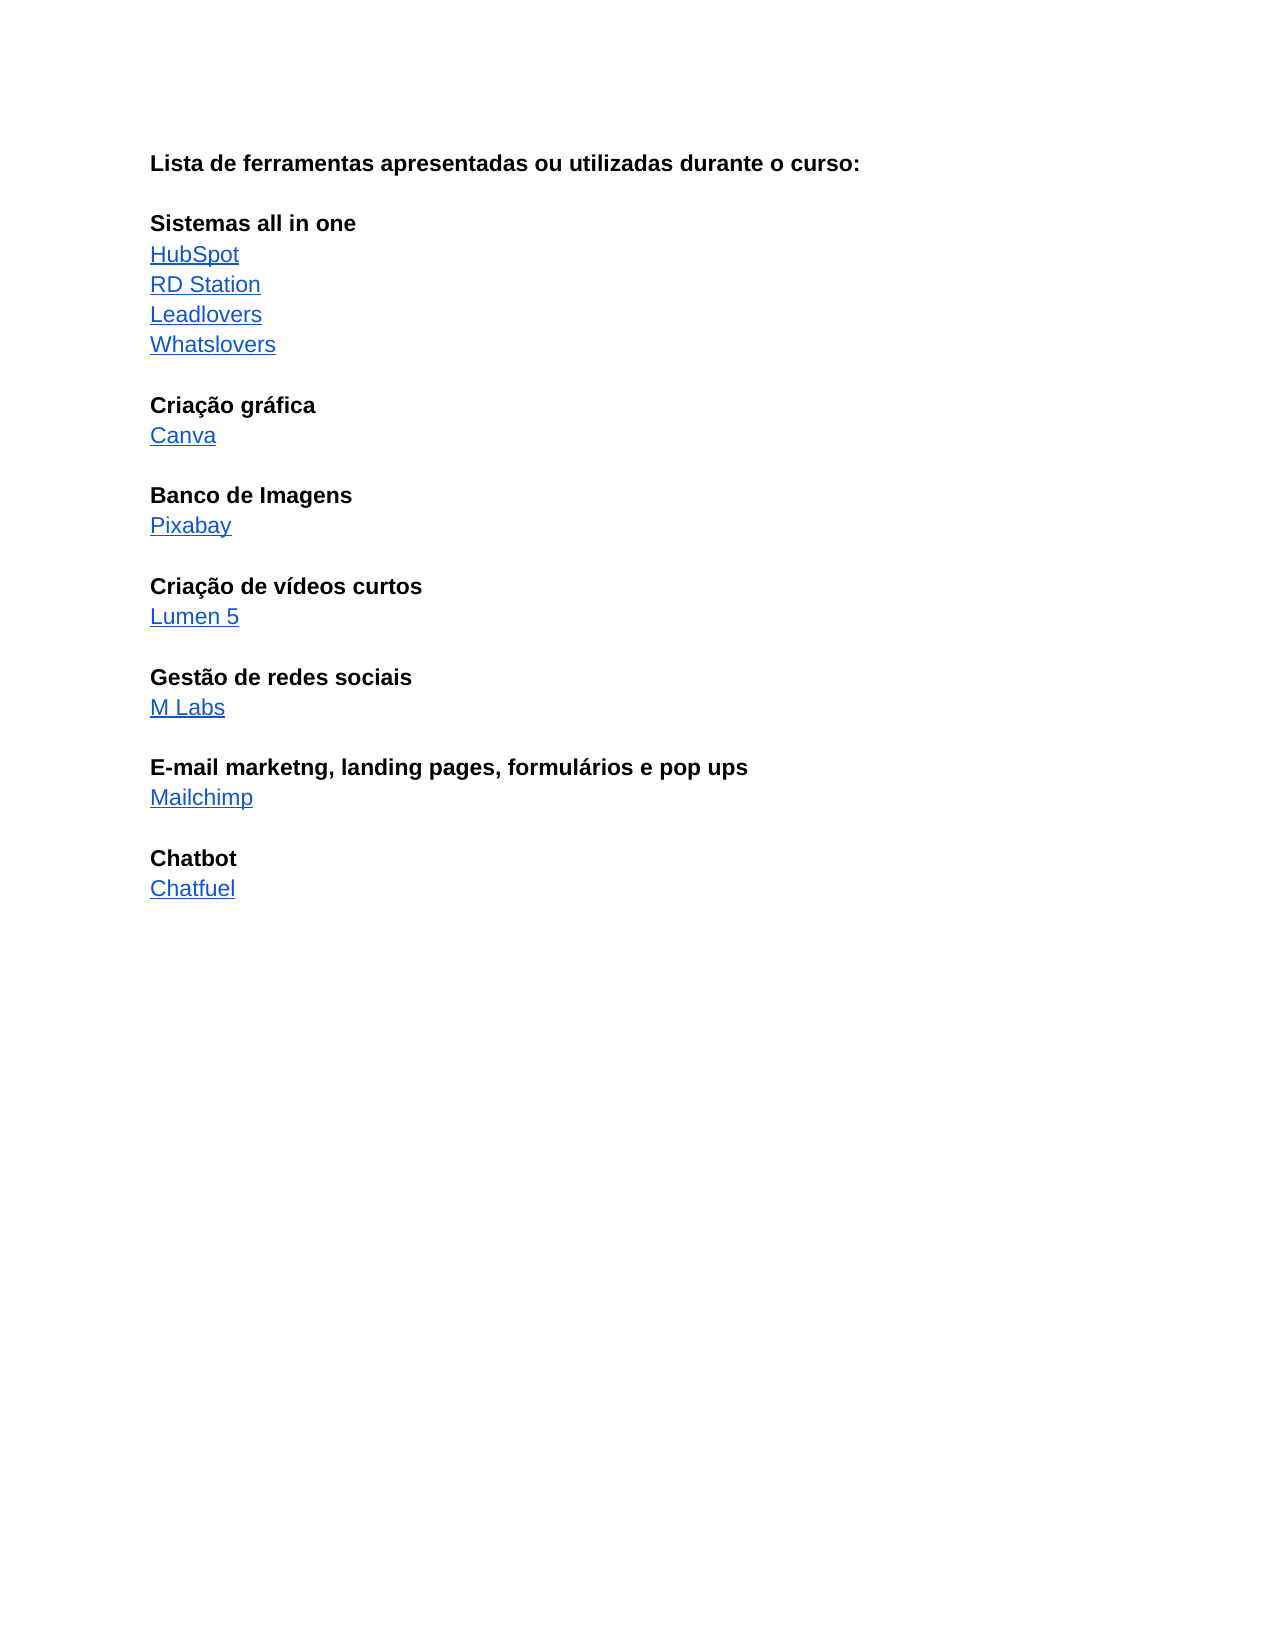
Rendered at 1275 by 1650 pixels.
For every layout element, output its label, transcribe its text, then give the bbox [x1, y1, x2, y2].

text Leadlovers [150, 301, 1125, 327]
text HubSpot [150, 241, 1125, 267]
text Mailchimp [150, 784, 1125, 811]
text Lumen 5 [150, 603, 1125, 629]
text Whatslovers [150, 331, 1125, 358]
text Criação de vídeos curtos [150, 573, 1125, 599]
text Sistemas all in one [150, 210, 1125, 237]
text Gestão de redes sociais [150, 663, 1125, 690]
text Criação gráfica [150, 392, 1125, 418]
text Chatbot [150, 845, 1125, 871]
text Pixabay [150, 512, 1125, 539]
text Chatfuel [150, 875, 1125, 901]
text RD Station [150, 271, 1125, 297]
text Lista de ferramentas apresentadas ou utilizadas durante o curso: [150, 150, 1125, 176]
text Banco de Imagens [150, 482, 1125, 509]
text M Labs [150, 694, 1125, 720]
text Canva [150, 422, 1125, 448]
text E-mail marketng, landing pages, formulários e pop ups [150, 754, 1125, 781]
